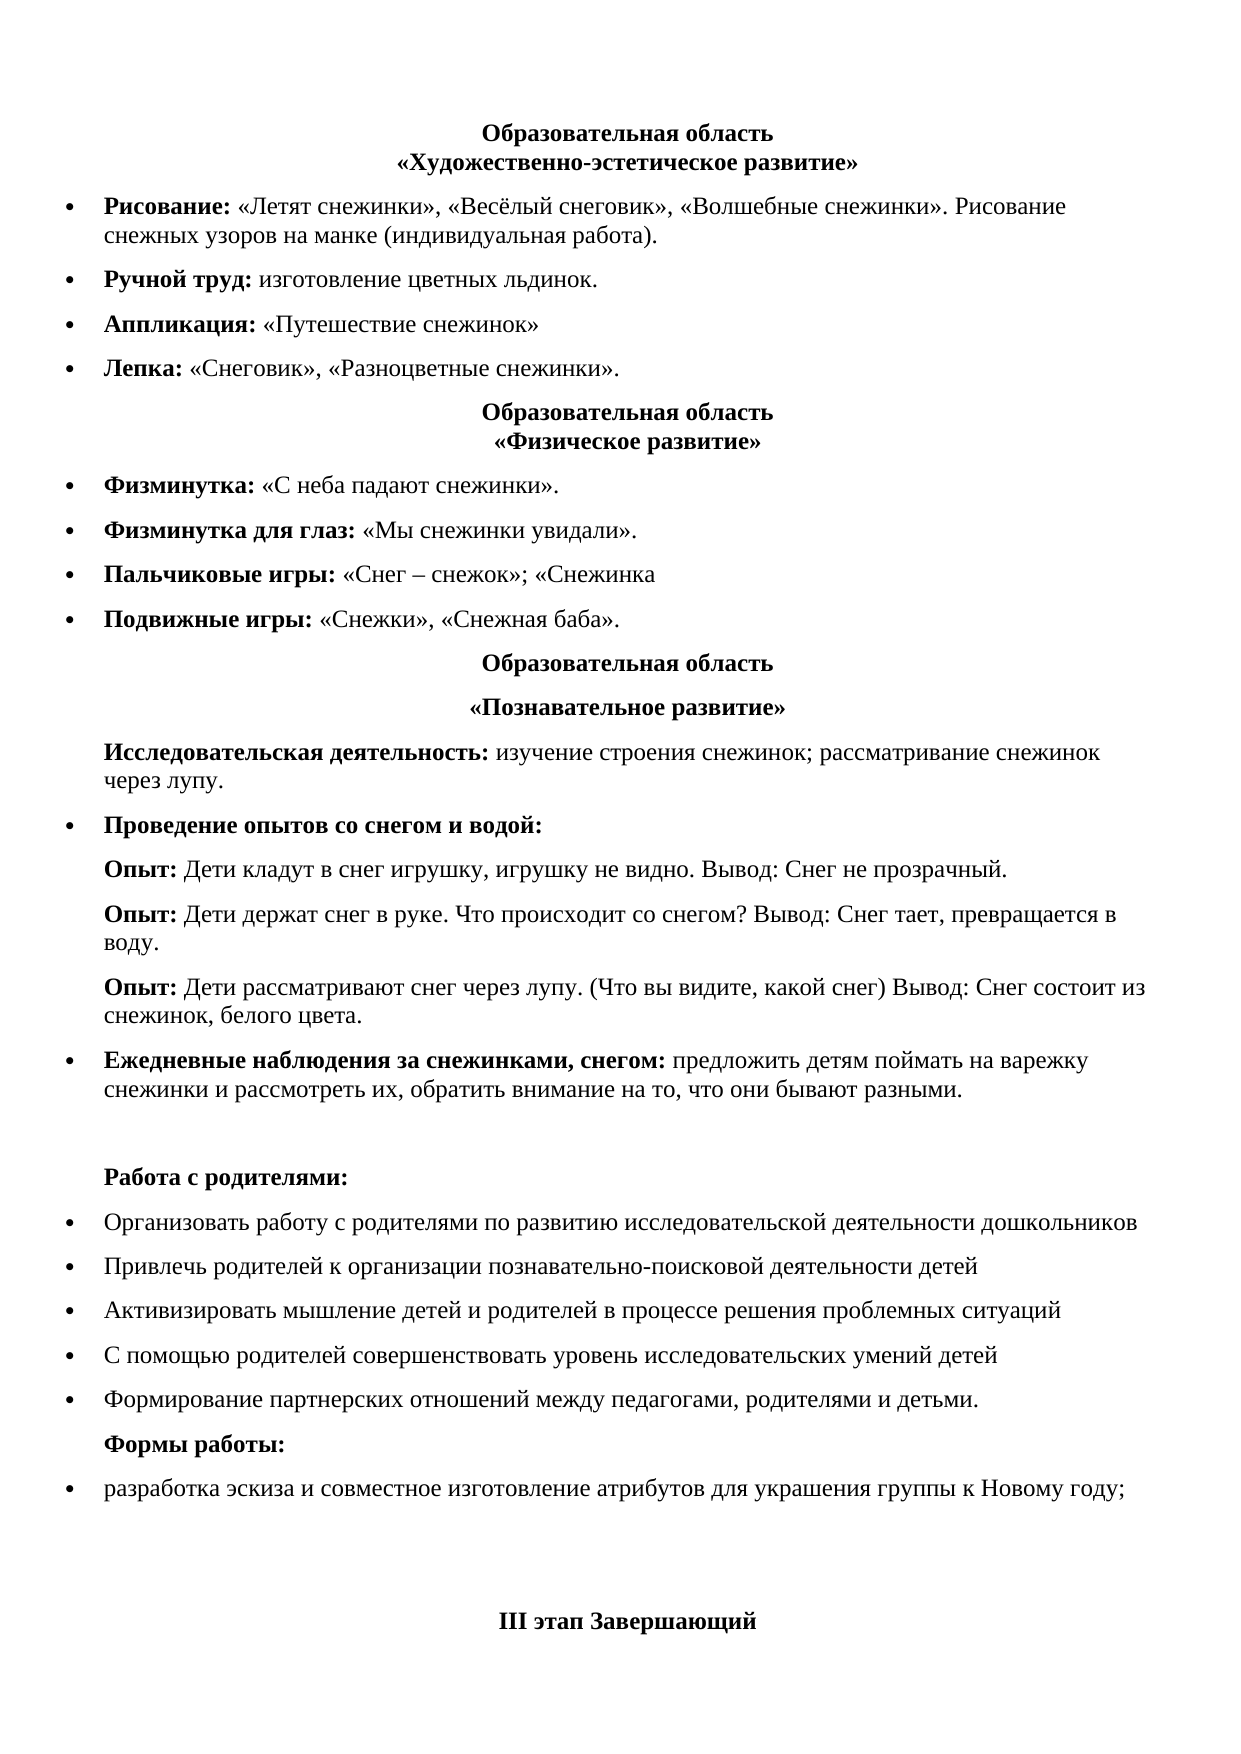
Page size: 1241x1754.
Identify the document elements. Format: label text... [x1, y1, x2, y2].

text Исследовательская деятельность: изучение строения снежинок; рассматривание снежинок через лупу. [103, 737, 1152, 794]
list Ежедневные наблюдения за снежинками, снегом: предложить детям поймать на варежку снежинки и рассмотреть их, обратить внимание на то, что они бывают разными. [66, 1045, 1152, 1102]
text III этап Завершающий [103, 1606, 1152, 1635]
list Проведение опытов со снегом и водой: [66, 810, 1152, 839]
text Работа с родителями: [103, 1162, 1152, 1191]
list Физминутка для глаз: «Мы снежинки увидали». [66, 515, 1152, 544]
list Аппликация: «Путешествие снежинок» [66, 309, 1152, 337]
list Привлечь родителей к организации познавательно-поисковой деятельности детей [66, 1251, 1152, 1280]
list Пальчиковые игры: «Снег – снежок»; «Снежинка [66, 559, 1152, 588]
text Опыт: Дети рассматривают снег через лупу. (Что вы видите, какой снег) Вывод: Снег состоит из снежинок, белого цвета. [103, 972, 1152, 1029]
text Опыт: Дети держат снег в руке. Что происходит со снегом? Вывод: Снег тает, превращается в воду. [103, 899, 1152, 956]
list Формирование партнерских отношений между педагогами, родителями и детьми. [66, 1384, 1152, 1413]
list Активизировать мышление детей и родителей в процессе решения проблемных ситуаций [66, 1296, 1152, 1324]
list Организовать работу с родителями по развитию исследовательской деятельности дошкольников [66, 1207, 1152, 1236]
list С помощью родителей совершенствовать уровень исследовательских умений детей [66, 1340, 1152, 1369]
text Образовательная область «Художественно-эстетическое развитие» [103, 118, 1152, 176]
text Образовательная область «Физическое развитие» [103, 397, 1152, 455]
text Формы работы: [103, 1429, 1152, 1457]
list разработка эскиза и совместное изготовление атрибутов для украшения группы к Новому году; [66, 1473, 1152, 1502]
text Образовательная область [103, 648, 1152, 677]
list Ручной труд: изготовление цветных льдинок. [66, 264, 1152, 293]
text Опыт: Дети кладут в снег игрушку, игрушку не видно. Вывод: Снег не прозрачный. [103, 854, 1152, 883]
list Подвижные игры: «Снежки», «Снежная баба». [66, 604, 1152, 632]
list Физминутка: «С неба падают снежинки». [66, 471, 1152, 499]
text «Познавательное развитие» [103, 692, 1152, 721]
list Рисование: «Летят снежинки», «Весёлый снеговик», «Волшебные снежинки». Рисование снежных узоров на манке (индивидуальная работа). [66, 191, 1152, 249]
list Лепка: «Снеговик», «Разноцветные снежинки». [66, 353, 1152, 382]
